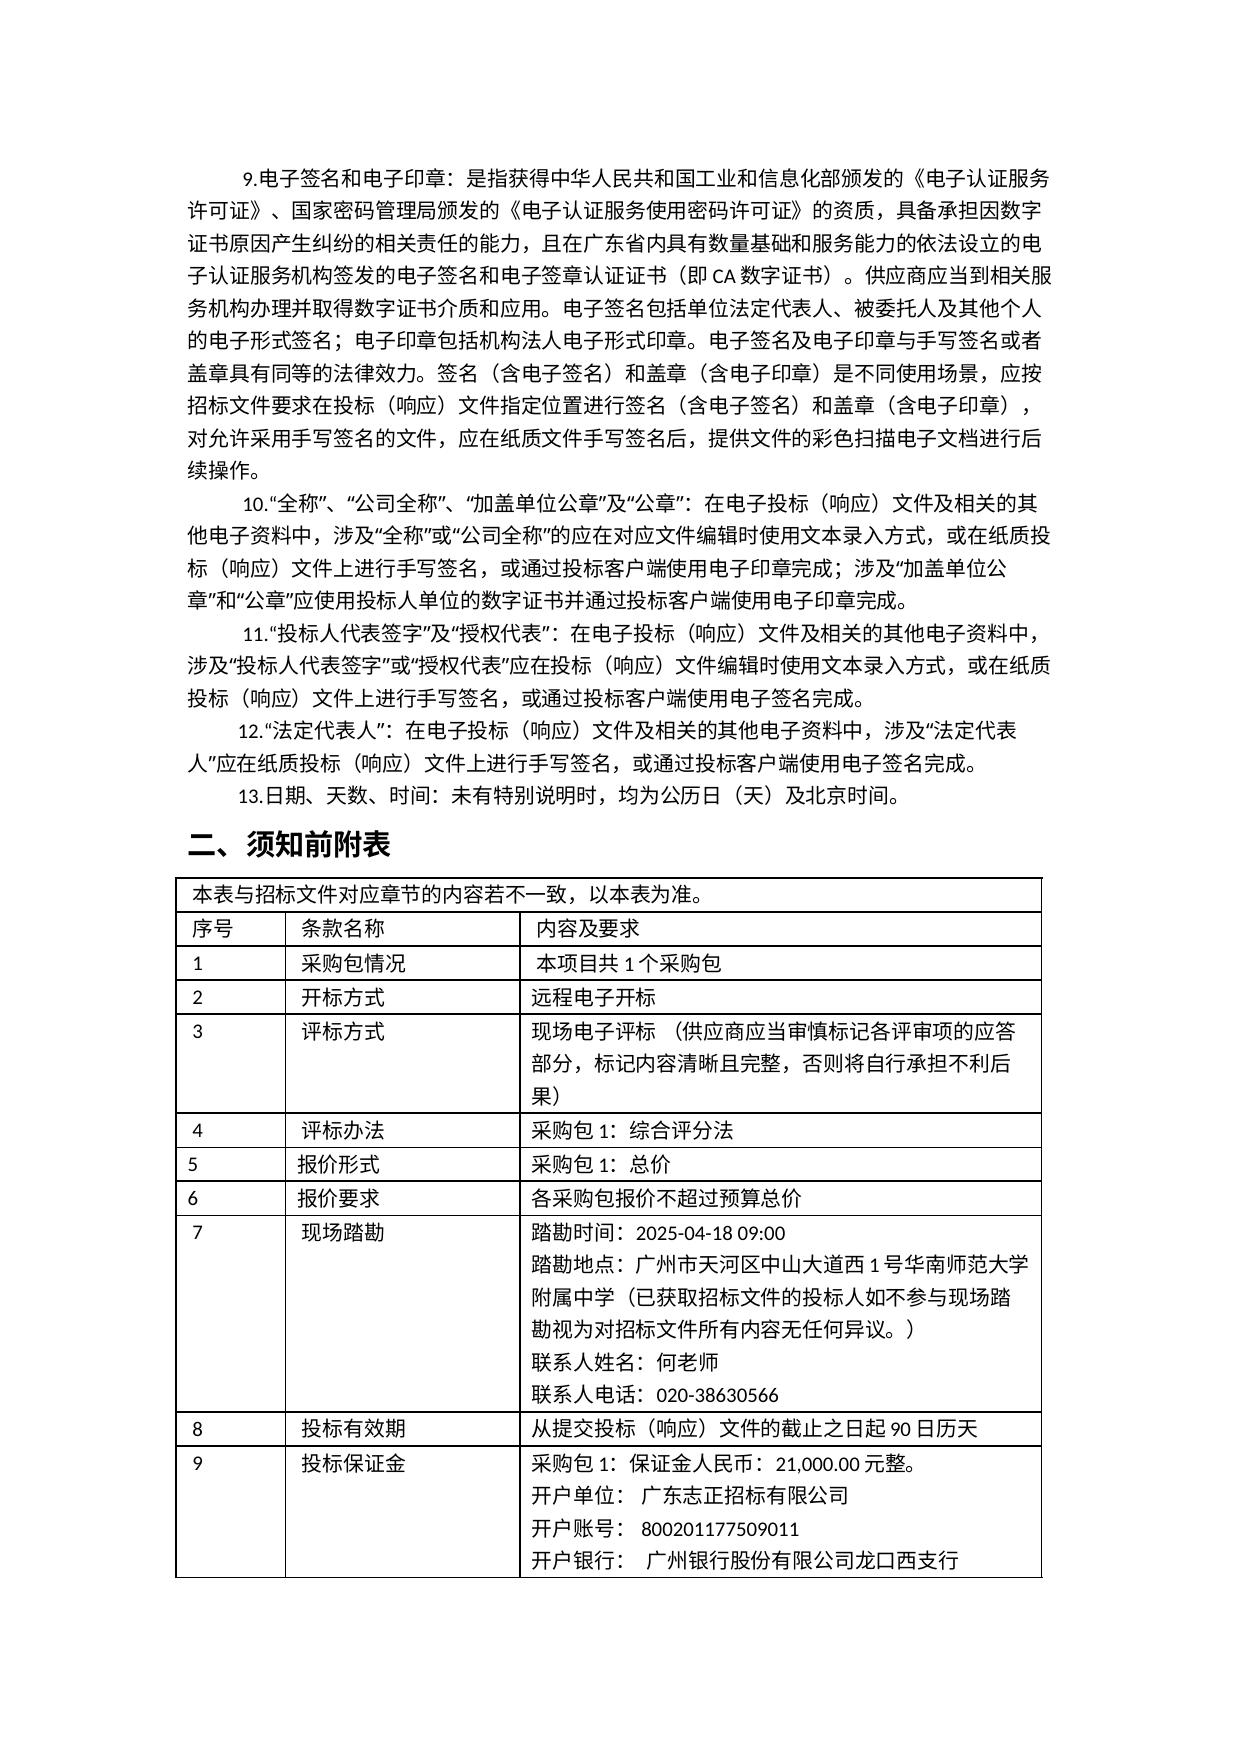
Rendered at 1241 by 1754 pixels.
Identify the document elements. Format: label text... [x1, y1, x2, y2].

table_cell 报价形式 [286, 1148, 519, 1180]
table_cell 5 [177, 1148, 285, 1180]
table_cell 条款名称 [286, 913, 519, 945]
table_cell 7 [177, 1216, 285, 1411]
table_cell 4 [177, 1114, 285, 1146]
table_cell 投标有效期 [286, 1413, 519, 1445]
table_cell 评标办法 [286, 1114, 519, 1146]
text 10.“全称”、“公司全称”、“加盖单位公章”及“公章”：在电子投标（响应）文件及相关的其他电子资料中，涉及“全称”或“公司全称”的应在对应文件编辑时使用文本录入方式，或在纸质投标（响应）文件上进行手写签名，或通过投标客户端使用电子印章完成；涉及“加盖单位公章”和“公章”应使用投标人单位的数字证书并通过投标客户端使用电子印章完成。 [187, 487, 1053, 617]
table_header 本表与招标文件对应章节的内容若不一致，以本表为准。 [177, 879, 1041, 911]
text 13.日期、天数、时间：未有特别说明时，均为公历日（天）及北京时间。 [187, 779, 1053, 812]
table_cell 现场电子评标 （供应商应当审慎标记各评审项的应答部分，标记内容清晰且完整，否则将自行承担不利后果） [521, 1015, 1041, 1112]
table_cell 远程电子开标 [521, 981, 1041, 1013]
table_cell 1 [177, 947, 285, 979]
table_cell 开标方式 [286, 981, 519, 1013]
text 二、须知前附表 [187, 812, 1053, 877]
table_cell 现场踏勘 [286, 1216, 519, 1411]
table_cell 从提交投标（响应）文件的截止之日起90日历天 [521, 1413, 1041, 1445]
text 12.“法定代表人”：在电子投标（响应）文件及相关的其他电子资料中，涉及“法定代表人”应在纸质投标（响应）文件上进行手写签名，或通过投标客户端使用电子签名完成。 [187, 714, 1053, 779]
table_cell 6 [177, 1182, 285, 1214]
table_cell 评标方式 [286, 1015, 519, 1112]
text 11.“投标人代表签字”及“授权代表”：在电子投标（响应）文件及相关的其他电子资料中，涉及“投标人代表签字”或“授权代表”应在投标（响应）文件编辑时使用文本录入方式，或在纸质投标（响应）文件上进行手写签名，或通过投标客户端使用电子签名完成。 [187, 617, 1053, 714]
table_cell 9 [177, 1447, 285, 1577]
table_cell 3 [177, 1015, 285, 1112]
table_cell 内容及要求 [521, 913, 1041, 945]
table_cell 踏勘时间：2025-04-18 09:00 踏勘地点：广州市天河区中山大道西1号华南师范大学附属中学（已获取招标文件的投标人如不参与现场踏勘视为对招标文件所有内容无任何异议。） 联系人姓名：何老师 联系人电话：020-38630566 [521, 1216, 1041, 1411]
table_cell 报价要求 [286, 1182, 519, 1214]
table_cell 各采购包报价不超过预算总价 [521, 1182, 1041, 1214]
table_cell 投标保证金 [286, 1447, 519, 1577]
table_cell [521, 1447, 1041, 1577]
table_cell 2 [177, 981, 285, 1013]
table_cell 采购包1：综合评分法 [521, 1114, 1041, 1146]
table_cell 序号 [177, 913, 285, 945]
table_cell 采购包情况 [286, 947, 519, 979]
table_cell 采购包1：总价 [521, 1148, 1041, 1180]
text 9.电子签名和电子印章：是指获得中华人民共和国工业和信息化部颁发的《电子认证服务许可证》、国家密码管理局颁发的《电子认证服务使用密码许可证》的资质，具备承担因数字证书原因产生纠纷的相关责任的能力，且在广东省内具有数量基础和服务能力的依法设立的电子认证服务机构签发的电子签名和电子签章认证证书（即CA数字证书）。供应商应当到相关服务机构办理并取得数字证书介质和应用。电子签名包括单位法定代表人、被委托人及其他个人的电子形式签名；电子印章包括机构法人电子形式印章。电子签名及电子印章与手写签名或者盖章具有同等的法律效力。签名（含电子签名）和盖章（含电子印章）是不同使用场景，应按招标文件要求在投标（响应）文件指定位置进行签名（含电子签名）和盖章（含电子印章），对允许采用手写签名的文件，应在纸质文件手写签名后，提供文件的彩色扫描电子文档进行后续操作。 [187, 162, 1053, 487]
table_cell 8 [177, 1413, 285, 1445]
table_cell 本项目共1个采购包 [521, 947, 1041, 979]
